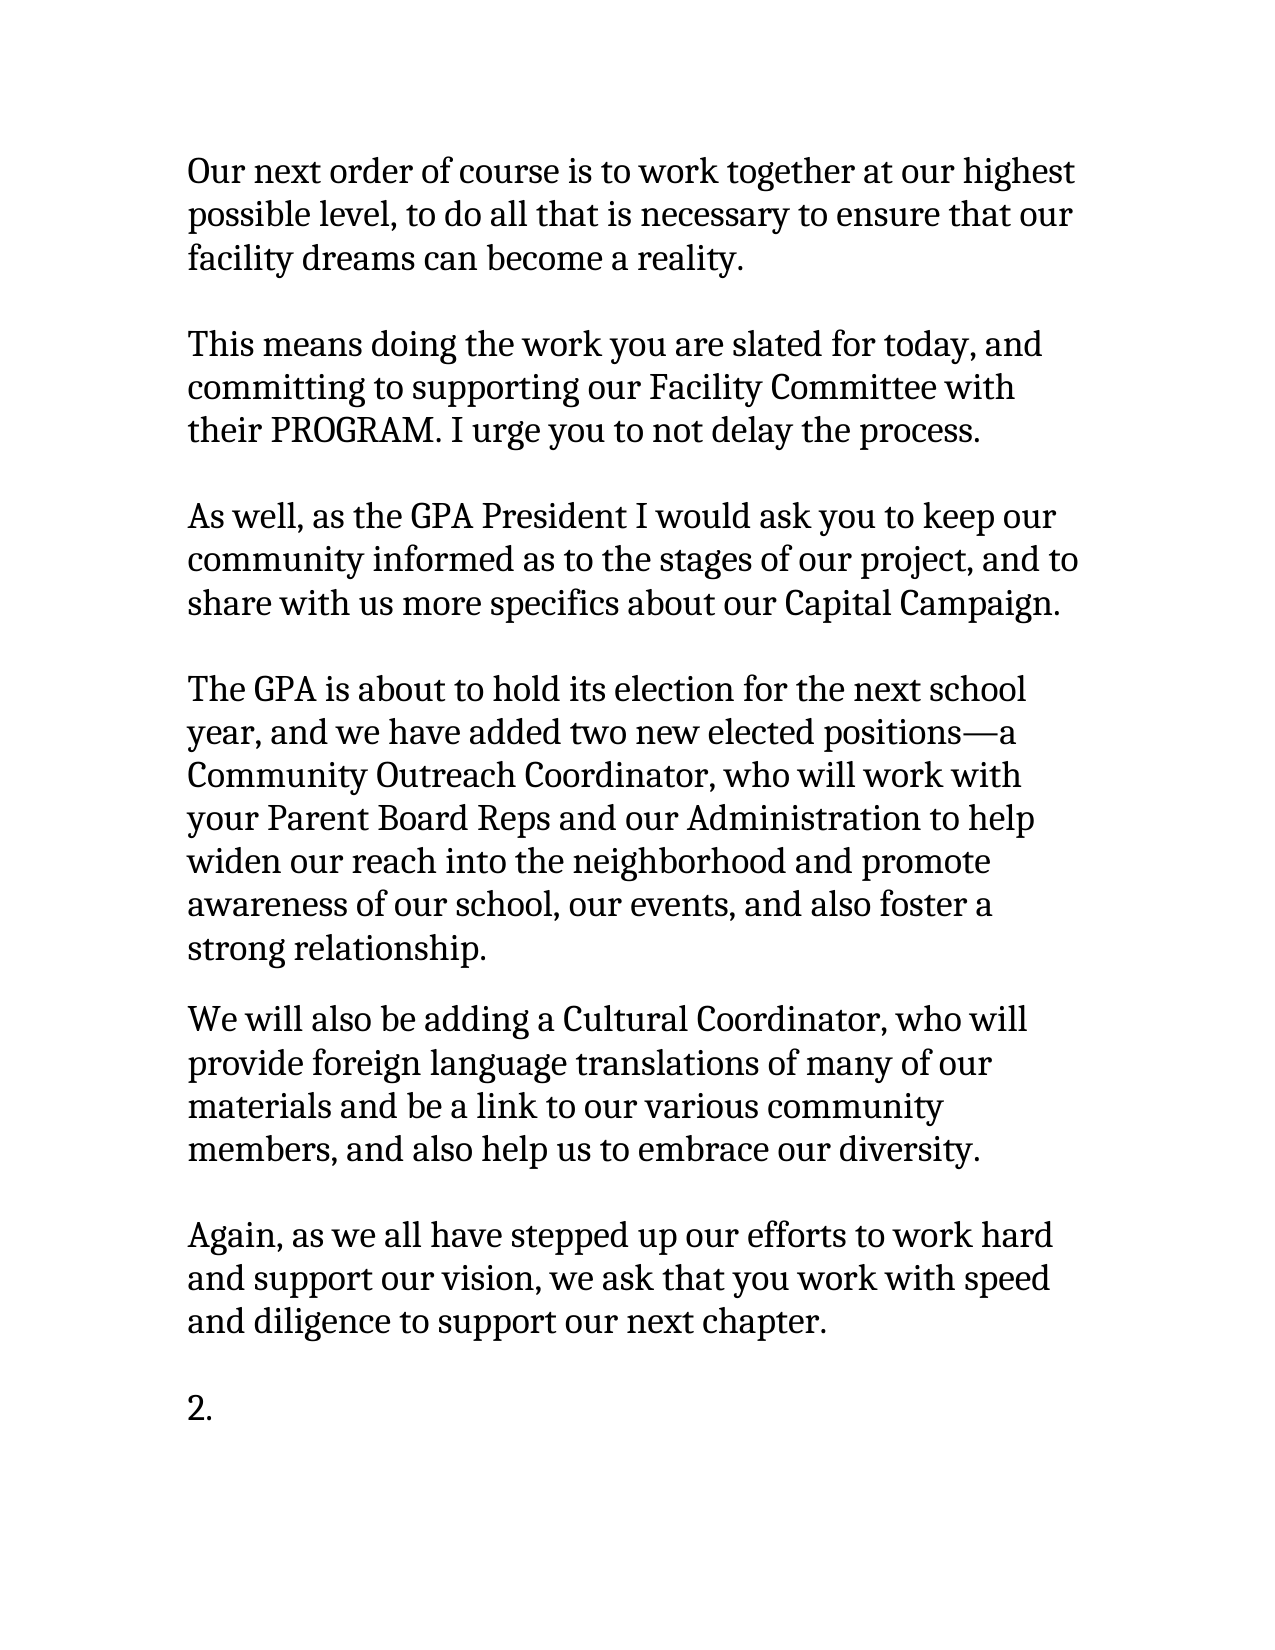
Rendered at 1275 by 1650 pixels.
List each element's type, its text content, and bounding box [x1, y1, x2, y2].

text This means doing the work you are slated for today, and committing to supporting our Facility Committee with their PROGRAM. I urge you to not delay the process. [187, 322, 1087, 452]
text 2. [187, 1386, 1087, 1429]
text Again, as we all have stepped up our efforts to work hard and support our vision, we ask that you work with speed and diligence to support our next chapter. [187, 1214, 1087, 1343]
text Our next order of course is to work together at our highest possible level, to do all that is necessary to ensure that our facility dreams can become a reality. [187, 150, 1087, 279]
text As well, as the GPA President I would ask you to keep our community informed as to the stages of our project, and to share with us more specifics about our Capital Campaign. [187, 495, 1087, 624]
text We will also be adding a Cultural Coordinator, who will provide foreign language translations of many of our materials and be a link to our various community members, and also help us to embrace our diversity. [187, 998, 1087, 1171]
text The GPA is about to hold its election for the next school year, and we have added two new elected positions—a Community Outreach Coordinator, who will work with your Parent Board Reps and our Administration to help widen our reach into the neighborhood and promote awareness of our school, our events, and also foster a strong relationship. [187, 667, 1087, 998]
